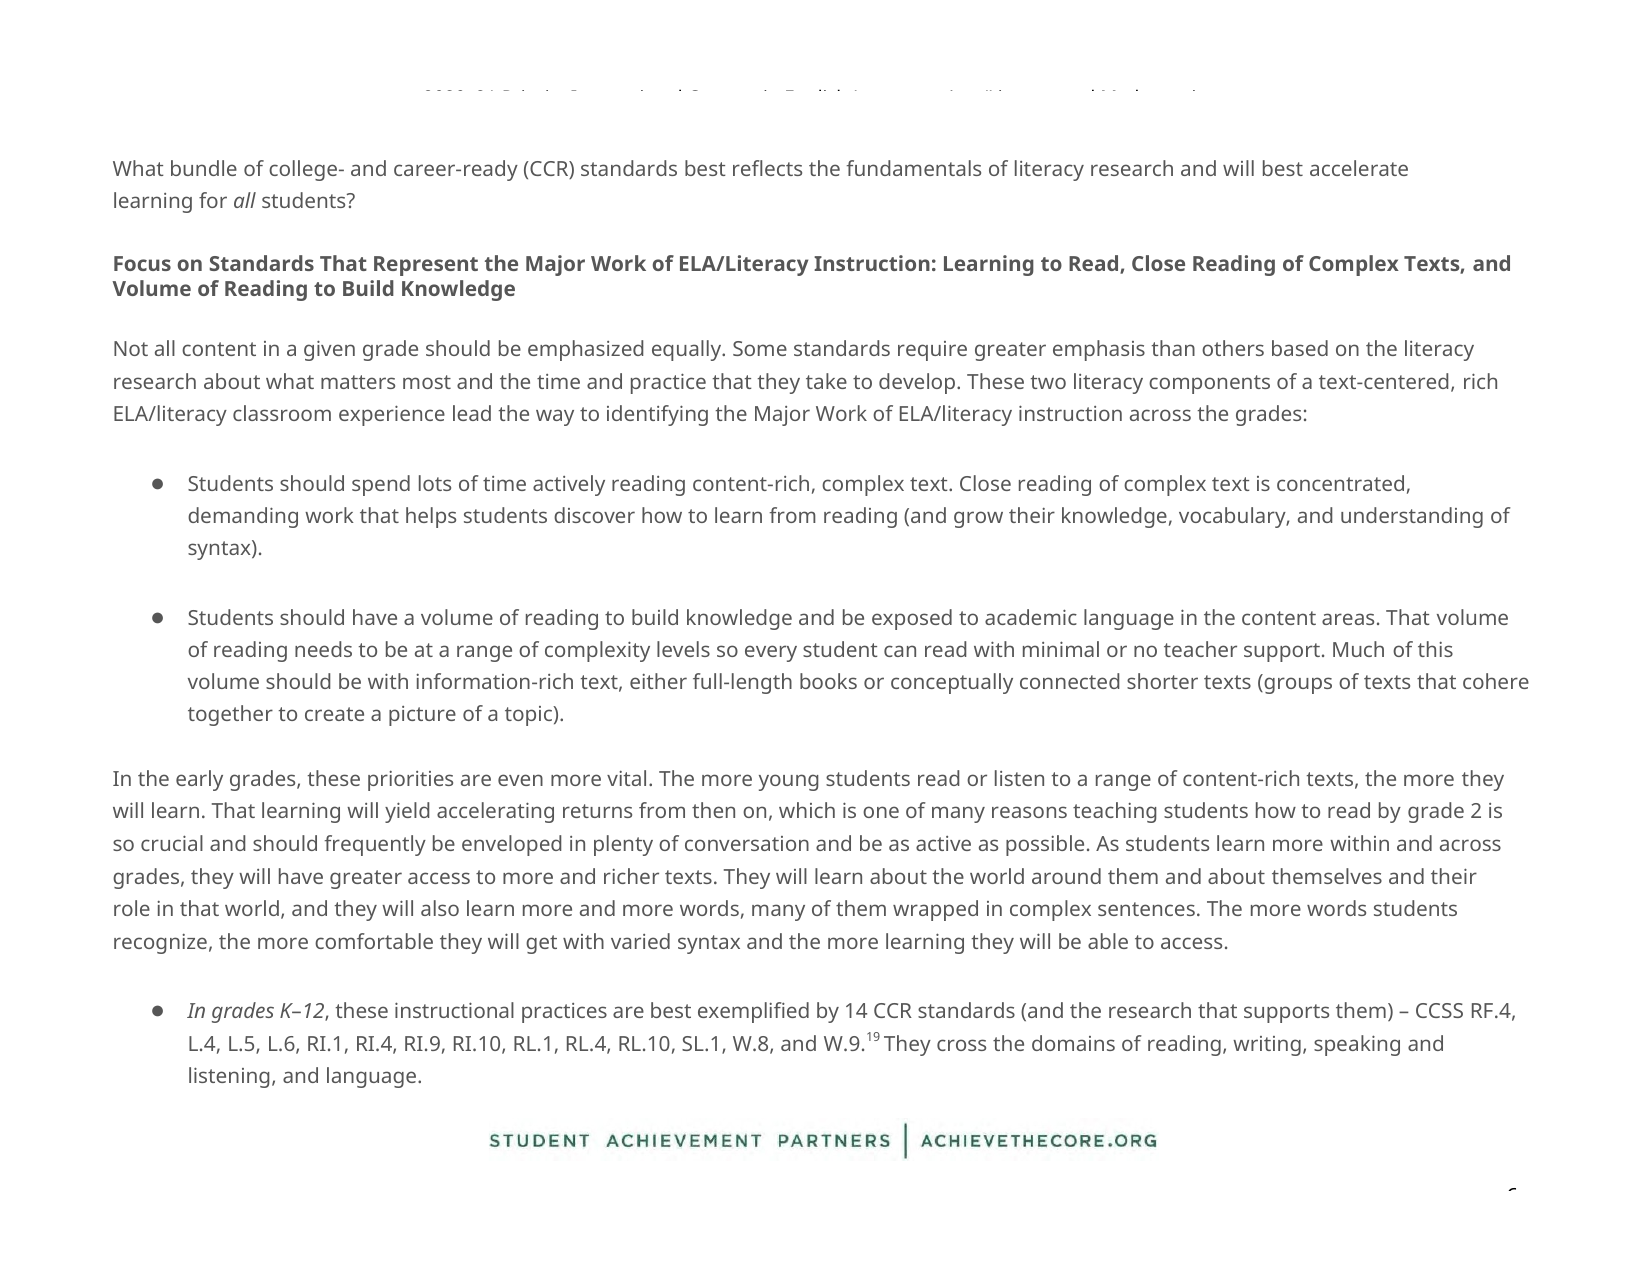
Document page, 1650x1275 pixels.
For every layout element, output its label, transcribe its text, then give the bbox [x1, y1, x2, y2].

text Not all content in a given grade should be emphasized equally. Some standards require greater emphasis than others based on the literacy research about what matters most and the time and practice that they take to develop. These two literacy components of a text-centered, rich ELA/literacy classroom experience lead the way to identifying the Major Work of ELA/literacy instruction across the grades: [112, 334, 1523, 428]
list Students should spend lots of time actively reading content-rich, complex text. Close reading of complex text is concentrated, demanding work that helps students discover how to learn from reading (and grow their knowledge, vocabulary, and understanding of syntax). [150, 468, 1522, 562]
picture [488, 1118, 1160, 1161]
text What bundle of college- and career-ready (CCR) standards best reflects the fundamentals of literacy research and will best accelerate learning for all students? [112, 154, 1481, 214]
text In the early grades, these priorities are even more vital. The more young students read or listen to a range of content-rich texts, the more they will learn. That learning will yield accelerating returns from then on, which is one of many reasons teaching students how to read by grade 2 is so crucial and should frequently be enveloped in plenty of conversation and be as active as possible. As students learn more within and across grades, they will have greater access to more and richer texts. They will learn about the world around them and about themselves and their role in that world, and they will also learn more and more words, many of them wrapped in complex sentences. The more words students recognize, the more comfortable they will get with varied syntax and the more learning they will be able to access. [112, 764, 1507, 955]
list Students should have a volume of reading to build knowledge and be exposed to academic language in the content areas. That volume of reading needs to be at a range of complexity levels so every student can read with minimal or no teacher support. Much of this volume should be with information-rich text, either full-length books or conceptually connected shorter texts (groups of texts that cohere together to create a picture of a topic). [150, 601, 1530, 727]
list In grades K–12, these instructional practices are best exemplified by 14 CCR standards (and the research that supports them) – CCSS RF.4, L.4, L.5, L.6, RI.1, RI.4, RI.9, RI.10, RL.1, RL.4, RL.10, SL.1, W.8, and W.9.19 They cross the domains of reading, writing, speaking and listening, and language. [150, 995, 1531, 1090]
text Focus on Standards That Represent the Major Work of ELA/Literacy Instruction: Learning to Read, Close Reading of Complex Texts, and Volume of Reading to Build Knowledge [112, 251, 1516, 302]
